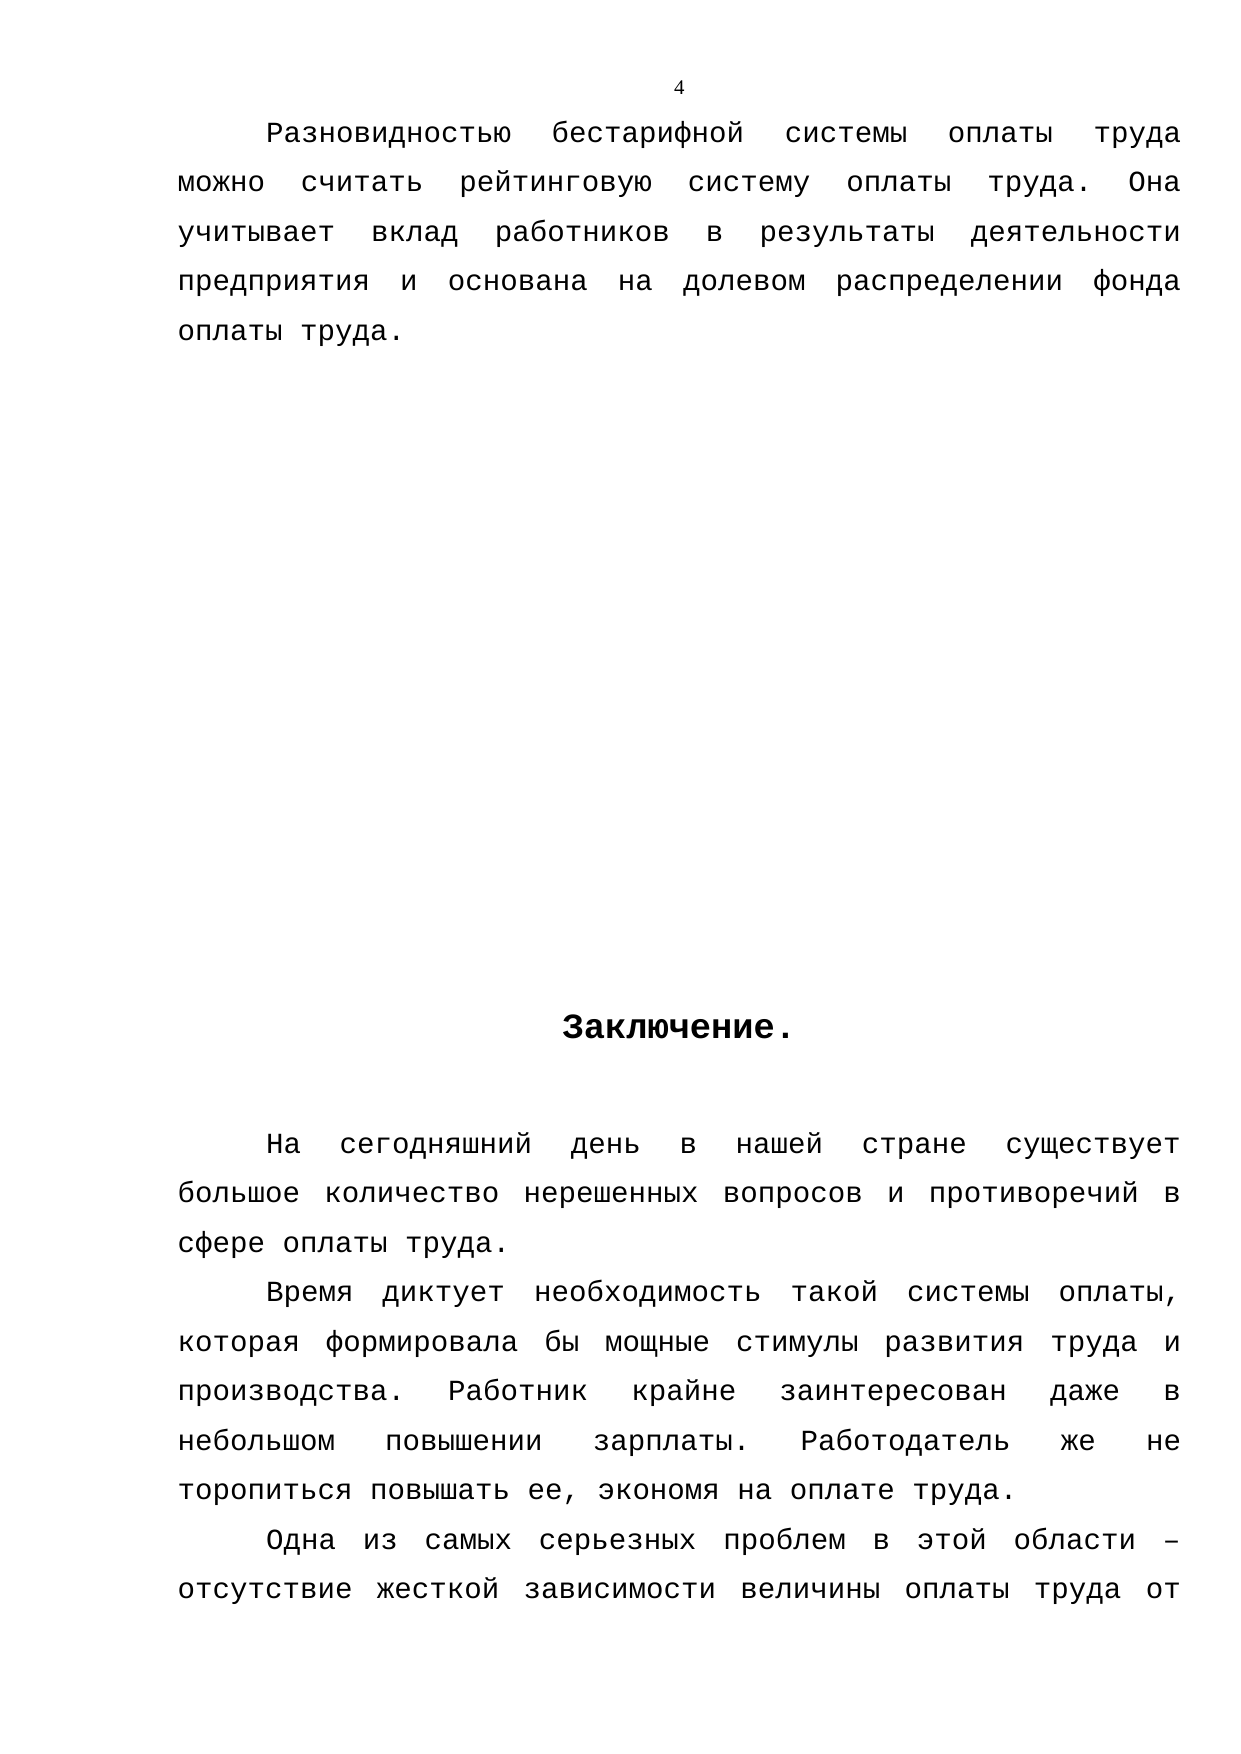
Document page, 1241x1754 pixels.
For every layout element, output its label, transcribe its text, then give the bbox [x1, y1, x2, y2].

text Разновидностью бестарифной системы оплаты труда можно считать рейтинговую систему оплаты труда. Она учитывает вклад работников в результаты деятельности предприятия и основана на долевом распределении фонда оплаты труда. [177, 118, 1181, 349]
text На сегодняшний день в нашей стране существует большое количество нерешенных вопросов и противоречий в сфере оплаты труда. [177, 1129, 1181, 1261]
text Заключение. [177, 1009, 1181, 1049]
text Время диктует необходимость такой системы оплаты, которая формировала бы мощные стимулы развития труда и производства. Работник крайне заинтересован даже в небольшом повышении зарплаты. Работодатель же не торопиться повышать ее, экономя на оплате труда. [177, 1277, 1181, 1508]
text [177, 1525, 1181, 1607]
